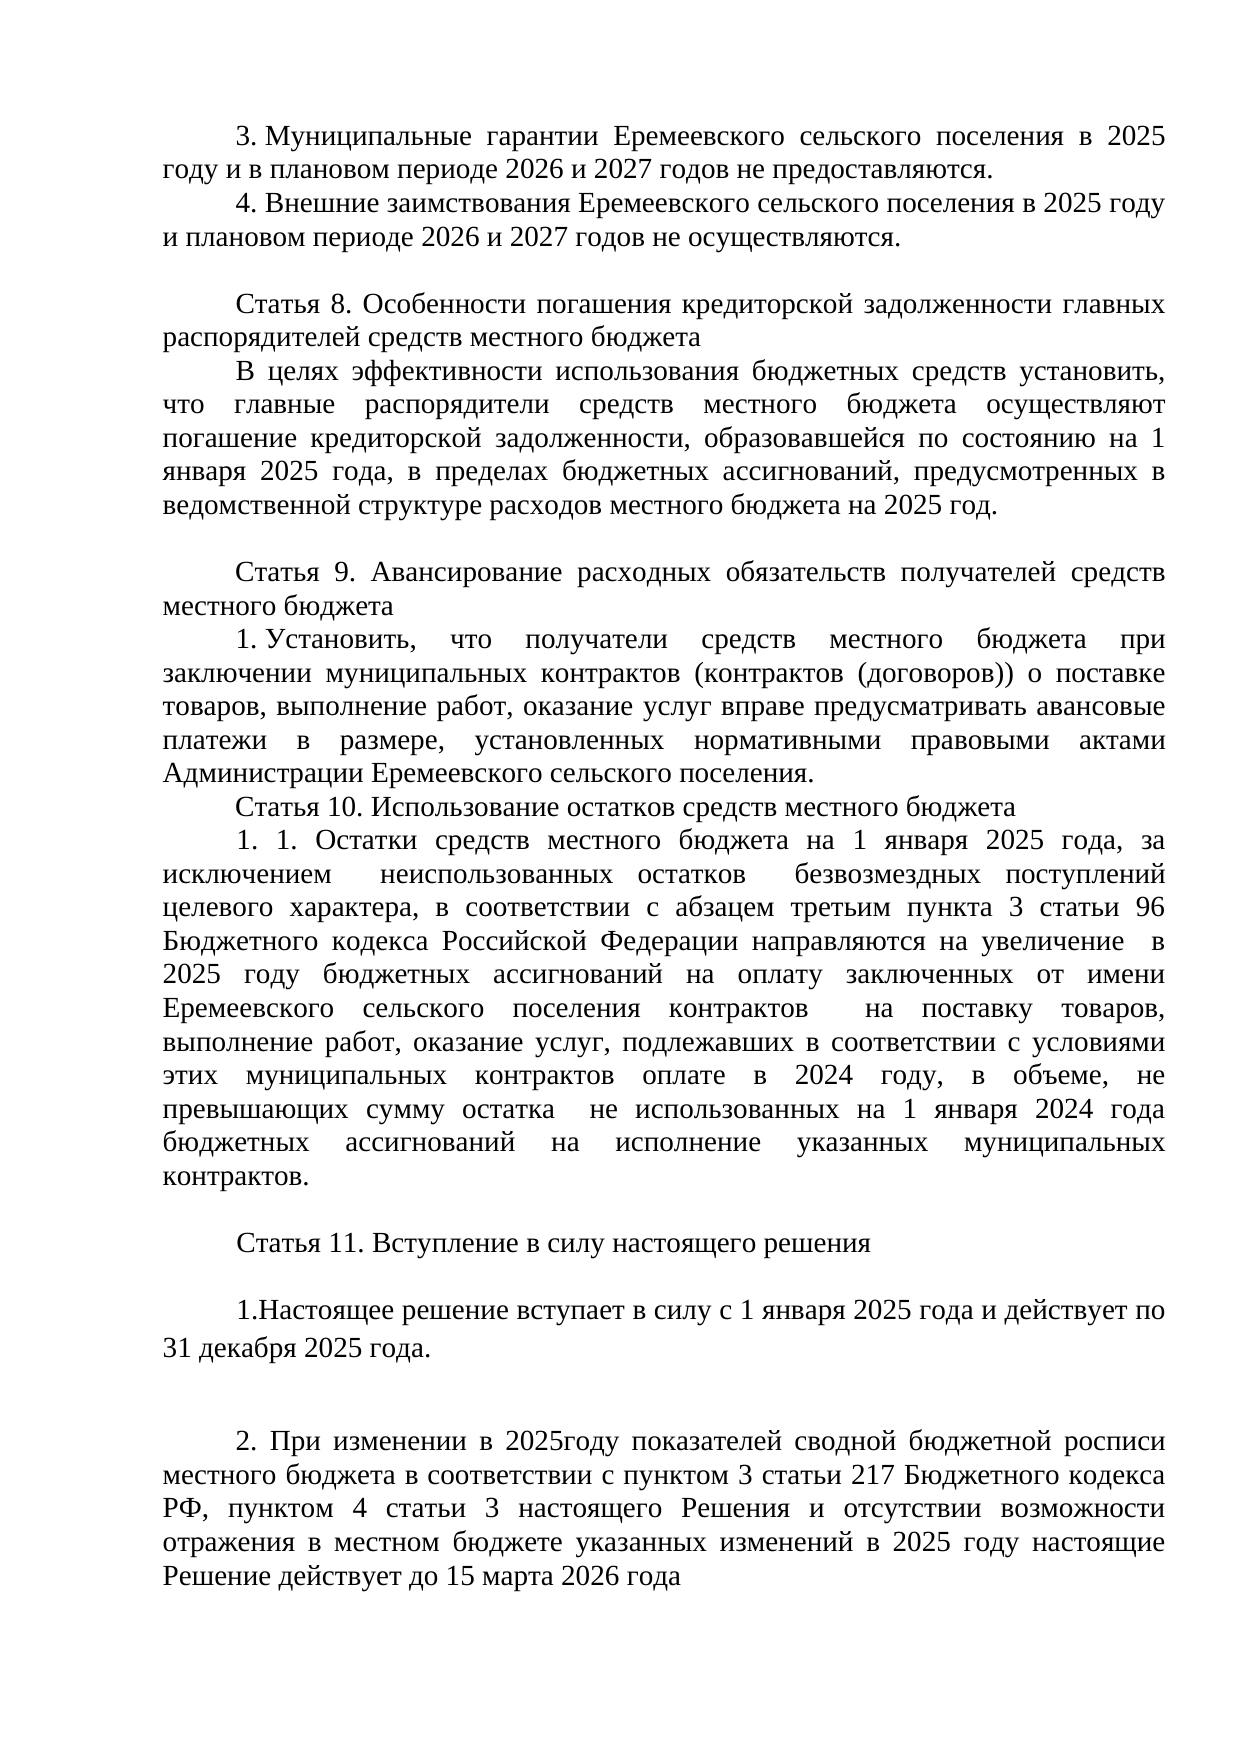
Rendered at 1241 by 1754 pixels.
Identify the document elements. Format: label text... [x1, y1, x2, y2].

text В целях эффективности использования бюджетных средств установить, что главные распорядители средств местного бюджета осуществляют погашение кредиторской задолженности, образовавшейся по состоянию на 1 января 2025 года, в пределах бюджетных ассигнований, предусмотренных в ведомственной структуре расходов местного бюджета на 2025 год. [162, 353, 1166, 521]
text 3. Муниципальные гарантии Еремеевского сельского поселения в 2025 году и в плановом периоде 2026 и 2027 годов не предоставляются. [162, 118, 1166, 185]
text Статья 9. Авансирование расходных обязательств получателей средств местного бюджета [162, 554, 1166, 621]
text Статья 8. Особенности погашения кредиторской задолженности главных распорядителей средств местного бюджета [162, 286, 1166, 353]
text 2. При изменении в 2025году показателей сводной бюджетной росписи местного бюджета в соответствии с пунктом 3 статьи 217 Бюджетного кодекса РФ, пунктом 4 статьи 3 настоящего Решения и отсутствии возможности отражения в местном бюджете указанных изменений в 2025 году настоящие Решение действует до 15 марта 2026 года [162, 1423, 1166, 1591]
text Статья 10. Использование остатков средств местного бюджета [162, 789, 1166, 822]
text 1. Установить, что получатели средств местного бюджета при заключении муниципальных контрактов (контрактов (договоров)) о поставке товаров, выполнение работ, оказание услуг вправе предусматривать авансовые платежи в размере, установленных нормативными правовыми актами Администрации Еремеевского сельского поселения. [162, 621, 1166, 789]
text 4. Внешние заимствования Еремеевского сельского поселения в 2025 году и плановом периоде 2026 и 2027 годов не осуществляются. [162, 185, 1166, 252]
text 1. 1. Остатки средств местного бюджета на 1 января 2025 года, за исключением неиспользованных остатков безвозмездных поступлений целевого характера, в соответствии с абзацем третьим пункта 3 статьи 96 Бюджетного кодекса Российской Федерации направляются на увеличение в 2025 году бюджетных ассигнований на оплату заключенных от имени Еремеевского сельского поселения контрактов на поставку товаров, выполнение работ, оказание услуг, подлежавших в соответствии с условиями этих муниципальных контрактов оплате в 2024 году, в объеме, не превышающих сумму остатка не использованных на 1 января 2024 года бюджетных ассигнований на исполнение указанных муниципальных контрактов. [162, 822, 1166, 1191]
text 1.Настоящее решение вступает в силу с 1 января 2025 года и действует по 31 декабря 2025 года. [162, 1292, 1166, 1364]
text Статья 11. Вступление в силу настоящего решения [162, 1225, 1166, 1258]
